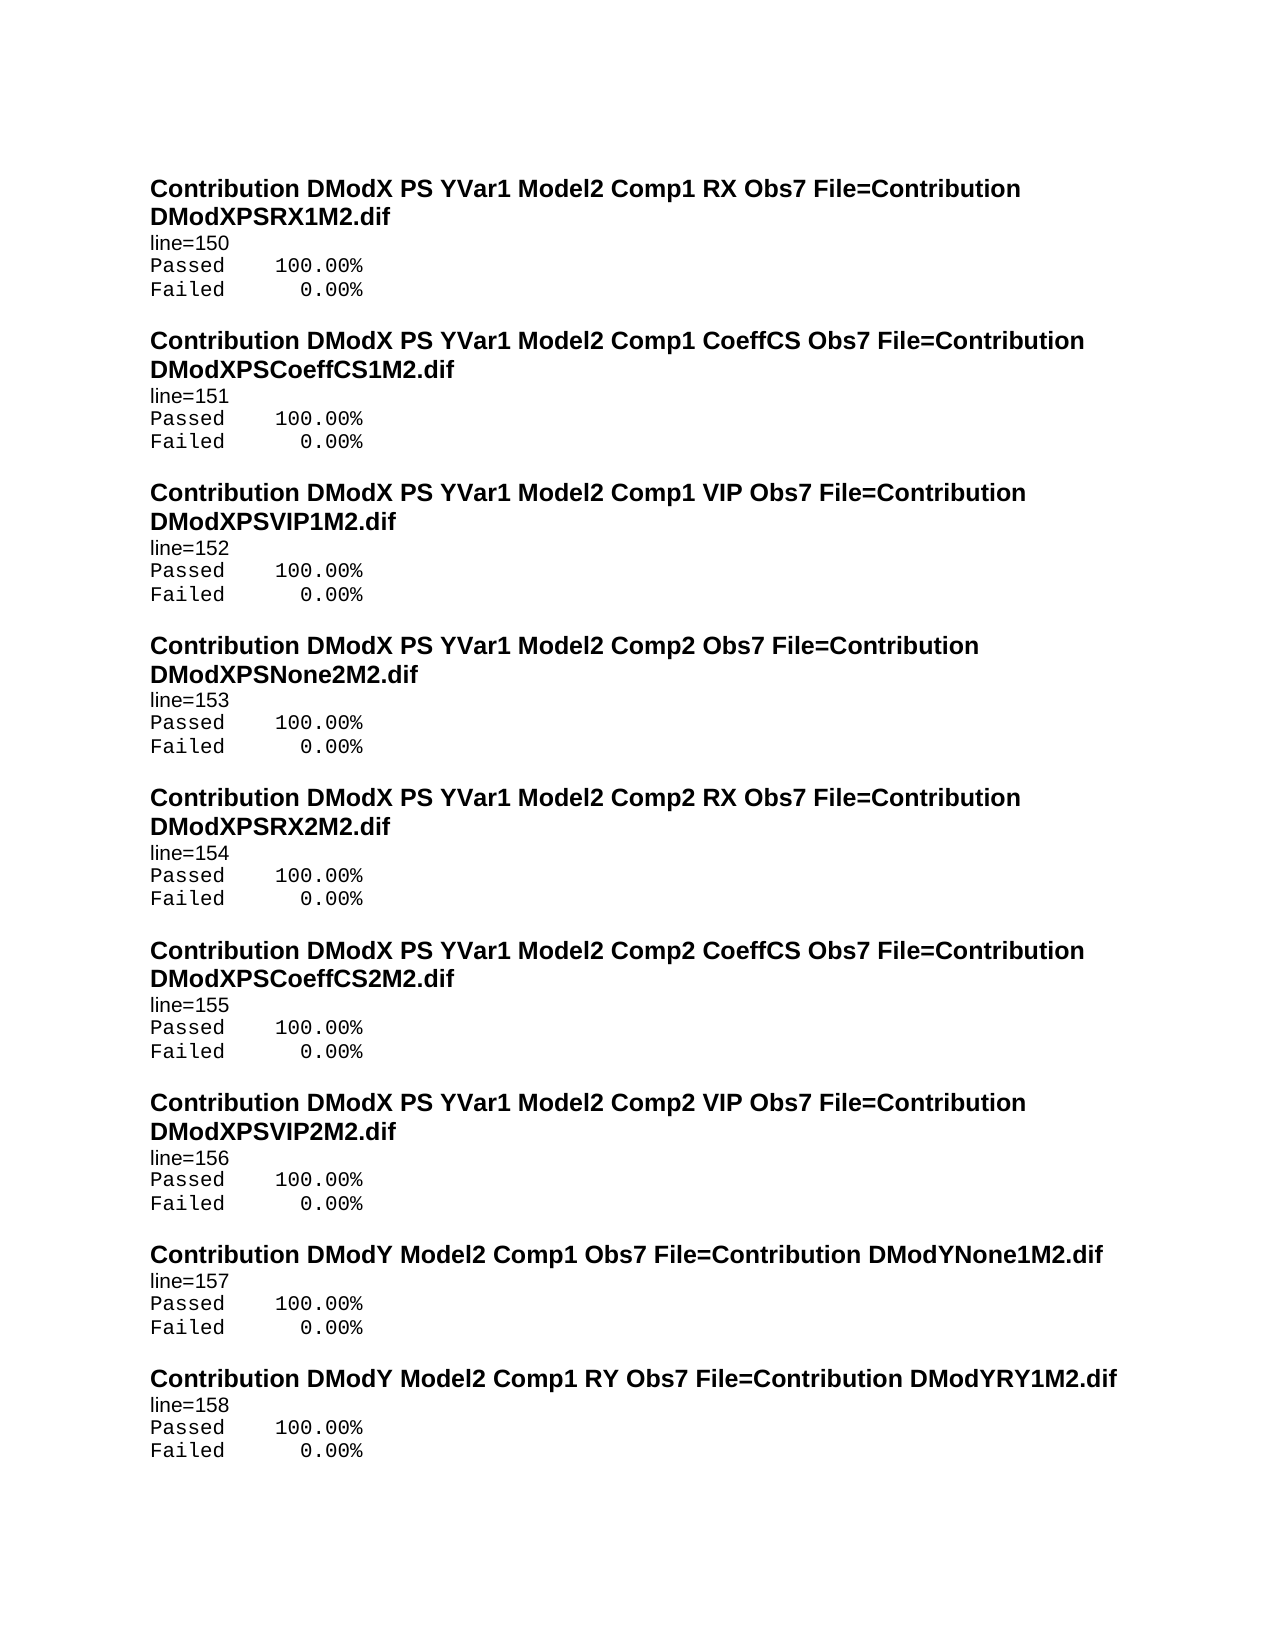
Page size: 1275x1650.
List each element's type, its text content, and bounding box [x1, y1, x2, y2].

text line=151 [150, 383, 1125, 407]
text line=152 [150, 536, 1125, 560]
text Passed 100.00% [150, 865, 1125, 888]
text Passed 100.00% [150, 560, 1125, 583]
text Passed 100.00% [150, 1417, 1125, 1440]
text Passed 100.00% [150, 1169, 1125, 1193]
text Passed 100.00% [150, 255, 1125, 279]
text Failed 0.00% [150, 1041, 1125, 1064]
text line=156 [150, 1146, 1125, 1169]
text Contribution DModX PS YVar1 Model2 Comp1 CoeffCS Obs7 File=Contribution DModXPSCoeffCS1M2.dif [150, 326, 1125, 383]
text Failed 0.00% [150, 1317, 1125, 1340]
text Failed 0.00% [150, 888, 1125, 912]
text Failed 0.00% [150, 431, 1125, 455]
text Contribution DModY Model2 Comp1 Obs7 File=Contribution DModYNone1M2.dif [150, 1240, 1125, 1269]
text Failed 0.00% [150, 583, 1125, 607]
text line=153 [150, 688, 1125, 712]
text Contribution DModX PS YVar1 Model2 Comp1 RX Obs7 File=Contribution DModXPSRX1M2.dif [150, 174, 1125, 231]
text Contribution DModX PS YVar1 Model2 Comp2 CoeffCS Obs7 File=Contribution DModXPSCoeffCS2M2.dif [150, 936, 1125, 993]
text line=154 [150, 841, 1125, 865]
text line=158 [150, 1393, 1125, 1417]
text Failed 0.00% [150, 1193, 1125, 1217]
text Contribution DModX PS YVar1 Model2 Comp2 Obs7 File=Contribution DModXPSNone2M2.dif [150, 631, 1125, 688]
text Failed 0.00% [150, 736, 1125, 759]
text line=155 [150, 993, 1125, 1017]
text Contribution DModX PS YVar1 Model2 Comp1 VIP Obs7 File=Contribution DModXPSVIP1M2.dif [150, 478, 1125, 536]
text line=157 [150, 1269, 1125, 1293]
text Contribution DModX PS YVar1 Model2 Comp2 RX Obs7 File=Contribution DModXPSRX2M2.dif [150, 783, 1125, 841]
text Contribution DModY Model2 Comp1 RY Obs7 File=Contribution DModYRY1M2.dif [150, 1364, 1125, 1393]
text Failed 0.00% [150, 279, 1125, 302]
text Contribution DModX PS YVar1 Model2 Comp2 VIP Obs7 File=Contribution DModXPSVIP2M2.dif [150, 1088, 1125, 1146]
text Passed 100.00% [150, 407, 1125, 431]
text line=150 [150, 231, 1125, 255]
text Passed 100.00% [150, 712, 1125, 736]
text Failed 0.00% [150, 1440, 1125, 1464]
text Passed 100.00% [150, 1017, 1125, 1041]
text Passed 100.00% [150, 1293, 1125, 1317]
